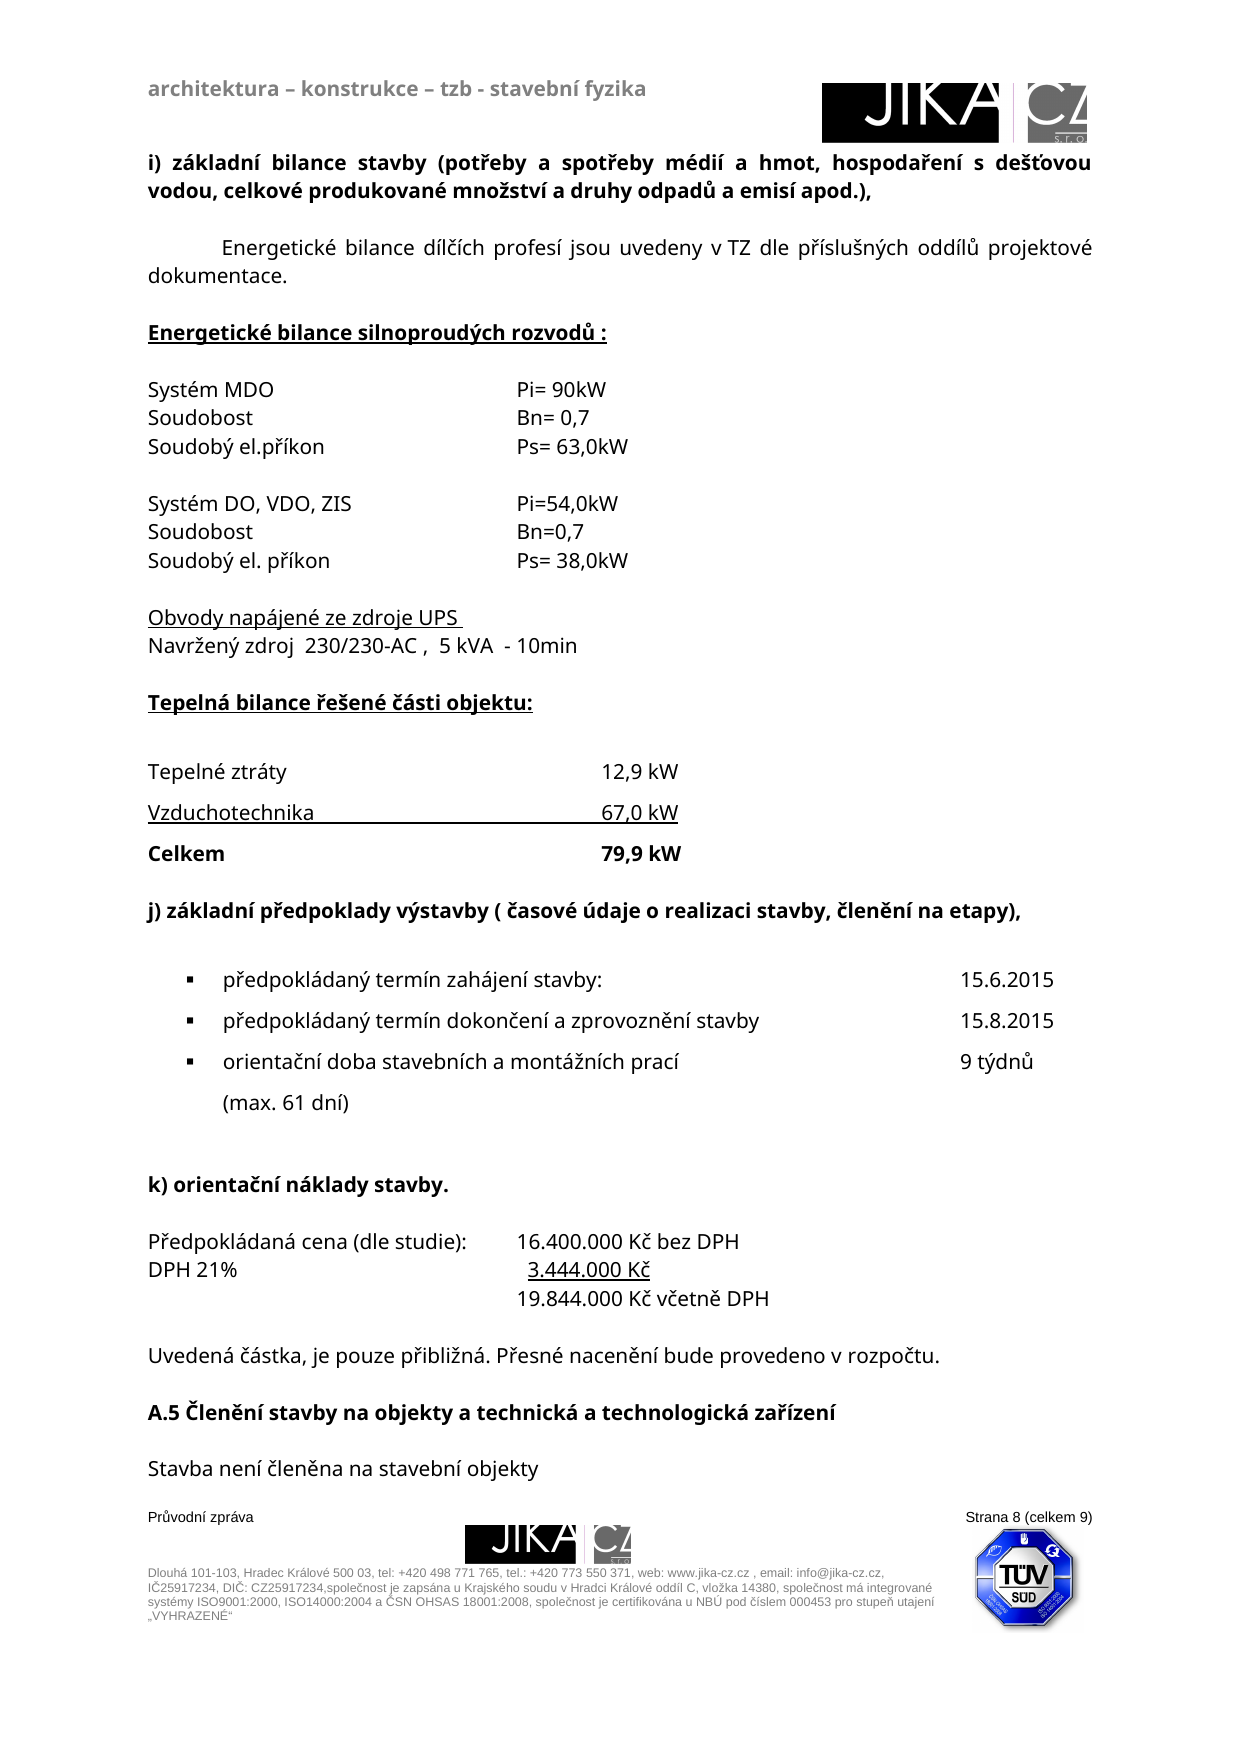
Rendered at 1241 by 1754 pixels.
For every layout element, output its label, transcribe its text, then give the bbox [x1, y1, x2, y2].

text Tepelná bilance řešené části objektu: [148, 688, 1093, 716]
text Soudobost Bn= 0,7 [148, 403, 1093, 432]
picture [465, 1525, 631, 1564]
text Uvedená částka, je pouze přibližná. Přesné nacenění bude provedeno v rozpočtu. [148, 1341, 1093, 1369]
list předpokládaný termín dokončení a zprovoznění stavby 15.8.2015 [185, 1006, 1093, 1035]
text Tepelné ztráty 12,9 kW [148, 757, 1093, 786]
text i) základní bilance stavby (potřeby a spotřeby médií a hmot, hospodaření s dešťovou vodou, celkové produkované množství a druhy odpadů a emisí apod.), [148, 148, 1093, 204]
text DPH 21% 3.444.000 Kč [148, 1255, 1093, 1284]
text Soudobý el.příkon Ps= 63,0kW [148, 432, 1093, 460]
picture [822, 83, 1087, 143]
text j) základní předpoklady výstavby ( časové údaje o realizaci stavby, členění na etapy), [148, 896, 1093, 924]
text (max. 61 dní) [223, 1088, 1093, 1117]
text Celkem 79,9 kW [148, 839, 1093, 868]
text Soudobost Bn=0,7 [148, 517, 1093, 546]
text Vzduchotechnika 67,0 kW [148, 798, 1093, 827]
list orientační doba stavebních a montážních prací 9 týdnů [185, 1047, 1093, 1076]
text Obvody napájené ze zdroje UPS [148, 603, 1093, 631]
text Navržený zdroj 230/230-AC , 5 kVA - 10min [148, 631, 1093, 659]
text Energetické bilance dílčích profesí jsou uvedeny v TZ dle příslušných oddílů projektové dokumentace. [148, 233, 1093, 290]
text A.5 Členění stavby na objekty a technická a technologická zařízení [148, 1398, 1093, 1426]
list Energetické bilance silnoproudých rozvodů : [148, 318, 1093, 347]
text 19.844.000 Kč včetně DPH [148, 1284, 1093, 1312]
text Systém MDO Pi= 90kW [148, 375, 1093, 403]
text Předpokládaná cena (dle studie): 16.400.000 Kč bez DPH [148, 1227, 1093, 1255]
picture [972, 1525, 1084, 1633]
list předpokládaný termín zahájení stavby: 15.6.2015 [185, 965, 1093, 994]
text Soudobý el. příkon Ps= 38,0kW [148, 546, 1093, 574]
text Stavba není členěna na stavební objekty [148, 1454, 1093, 1483]
text k) orientační náklady stavby. [148, 1170, 1093, 1198]
text Systém DO, VDO, ZIS Pi=54,0kW [148, 489, 1093, 517]
